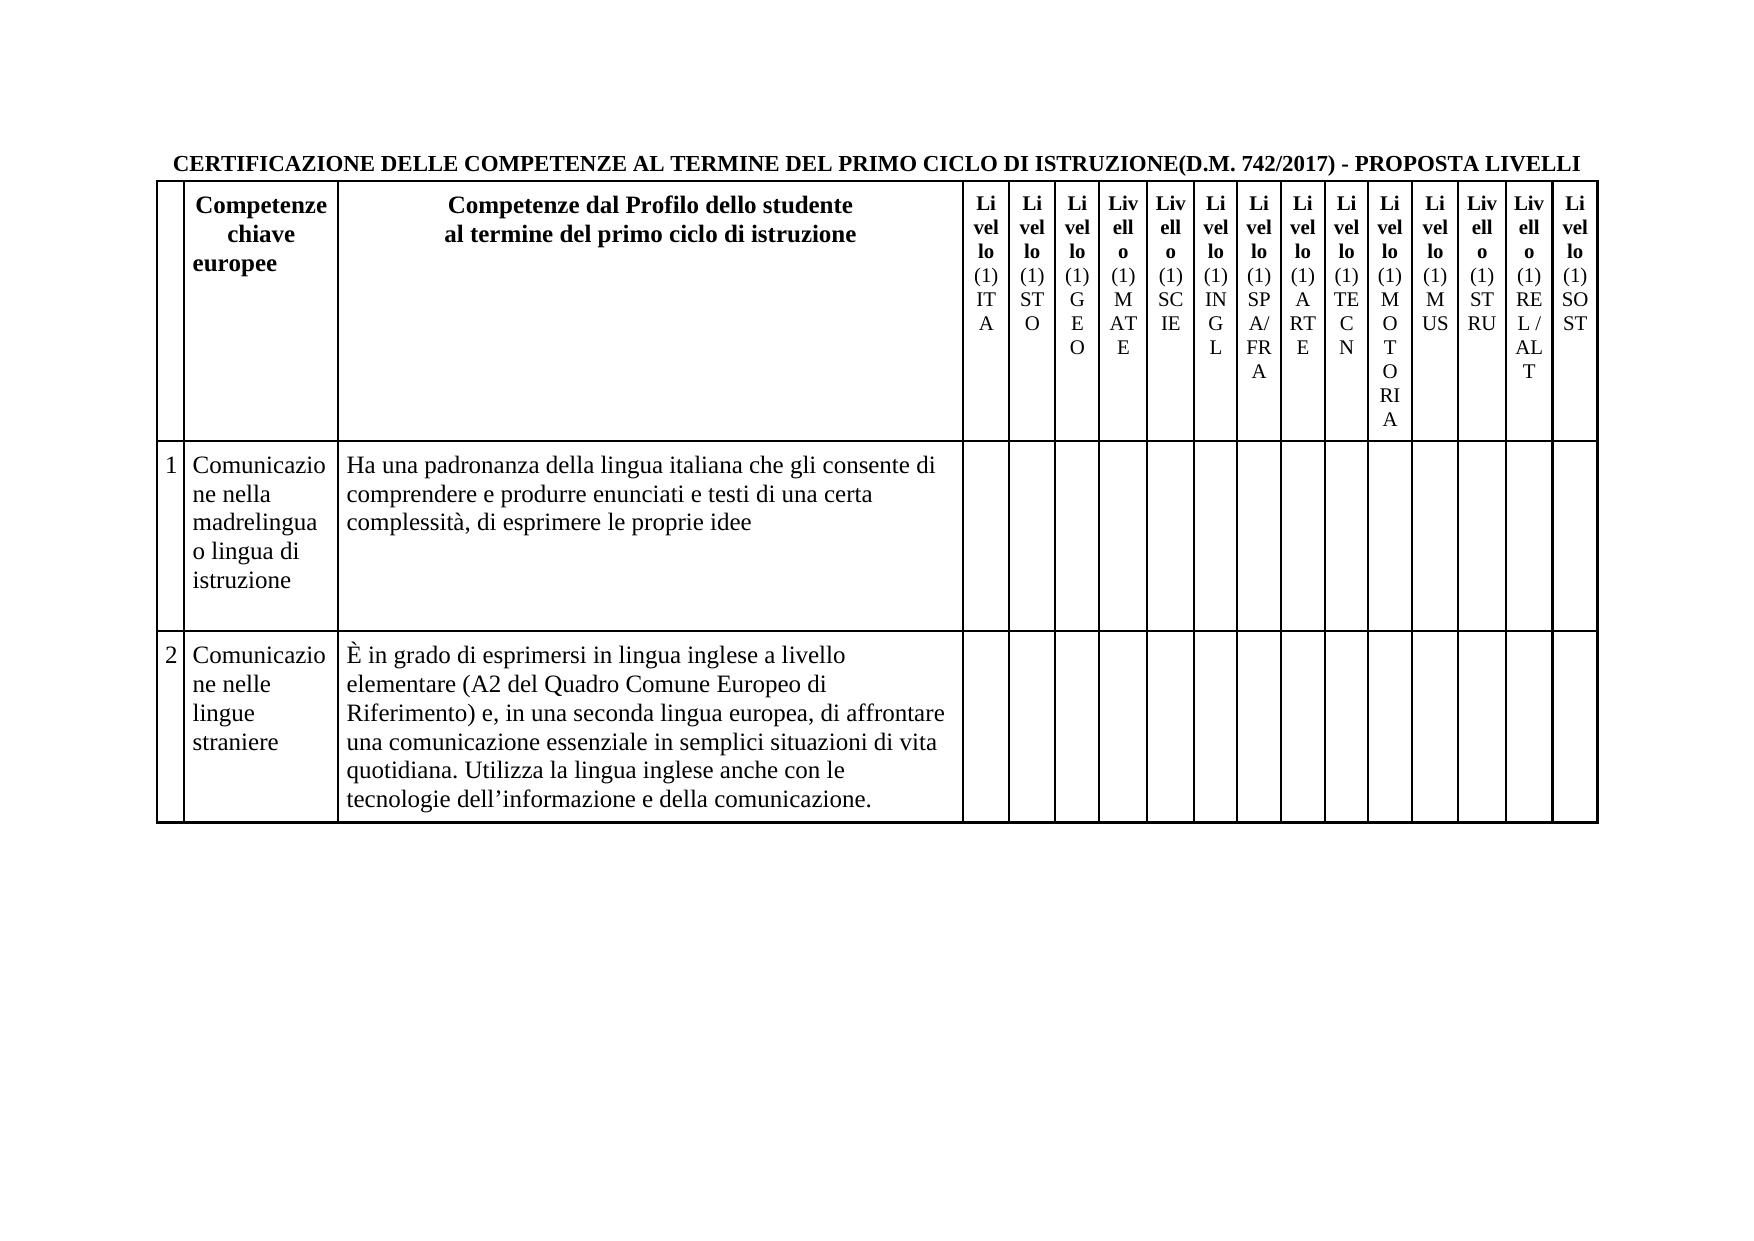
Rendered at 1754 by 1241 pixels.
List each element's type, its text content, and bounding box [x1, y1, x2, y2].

table_header Livello (1) TECN [1326, 182, 1367, 439]
table_cell [1195, 632, 1236, 821]
table_header [158, 182, 183, 439]
table_cell [1369, 632, 1411, 821]
table_header Livello (1) MATE [1100, 182, 1146, 439]
table_cell [964, 442, 1008, 630]
text CERTIFICAZIONE DELLE COMPETENZE AL TERMINE DEL PRIMO CICLO DI ISTRUZIONE(D.M. 742/2017) - PROPOSTA LIVELLI [150, 150, 1604, 176]
table_header Livello (1) STO [1010, 182, 1054, 439]
table_cell [1282, 442, 1324, 630]
table_cell [1238, 632, 1280, 821]
table_cell [1010, 442, 1054, 630]
table_header Livello (1) SPA/FRA [1238, 182, 1280, 439]
table_cell [1100, 442, 1146, 630]
table_cell [1010, 632, 1054, 821]
table_header Livello (1) SOST [1554, 182, 1596, 439]
table_cell 1 [158, 442, 183, 630]
table_cell [1413, 632, 1457, 821]
table_cell Ha una padronanza della lingua italiana che gli consente di comprendere e produrre enunciati e testi di una certa complessità, di esprimere le proprie idee [339, 442, 962, 630]
table_header Livello (1) MUS [1413, 182, 1457, 439]
table_cell [1100, 632, 1146, 821]
table_cell Comunicazione nella madrelingua o lingua di istruzione [185, 442, 337, 630]
table_header Livello (1) INGL [1195, 182, 1236, 439]
table_cell È in grado di esprimersi in lingua inglese a livello elementare (A2 del Quadro Comune Europeo di Riferimento) e, in una seconda lingua europea, di affrontare una comunicazione essenziale in semplici situazioni di vita quotidiana. Utilizza la lingua inglese anche con le tecnologie dell’informazione e della comunicazione. [339, 632, 962, 821]
table_cell [1554, 442, 1596, 630]
table_header Livello (1) ARTE [1282, 182, 1324, 439]
table_header Competenze chiave europee [185, 182, 337, 439]
table_header Livello (1) GEO [1056, 182, 1098, 439]
table_cell [1195, 442, 1236, 630]
table_header Livello (1) REL / ALT [1507, 182, 1551, 439]
table_cell [1507, 632, 1551, 821]
table_cell [1238, 442, 1280, 630]
table_cell 2 [158, 632, 183, 821]
table_cell [1148, 632, 1193, 821]
table_cell [1326, 442, 1367, 630]
table_cell [1148, 442, 1193, 630]
table_cell [1369, 442, 1411, 630]
table_cell [1282, 632, 1324, 821]
table_header Livello (1) ITA [964, 182, 1008, 439]
table_cell [1554, 632, 1596, 821]
table_cell [1459, 442, 1505, 630]
table_cell Comunicazione nelle lingue straniere [185, 632, 337, 821]
table_header Competenze dal Profilo dello studente al termine del primo ciclo di istruzione [339, 182, 962, 439]
table_cell [964, 632, 1008, 821]
table_cell [1056, 442, 1098, 630]
table_header Livello (1) SCIE [1148, 182, 1193, 439]
table_cell [1056, 632, 1098, 821]
table_cell [1459, 632, 1505, 821]
table_header Livello (1) MOTORIA [1369, 182, 1411, 439]
table_header Livello (1) STRU [1459, 182, 1505, 439]
table_cell [1507, 442, 1551, 630]
table_cell [1326, 632, 1367, 821]
table_cell [1413, 442, 1457, 630]
